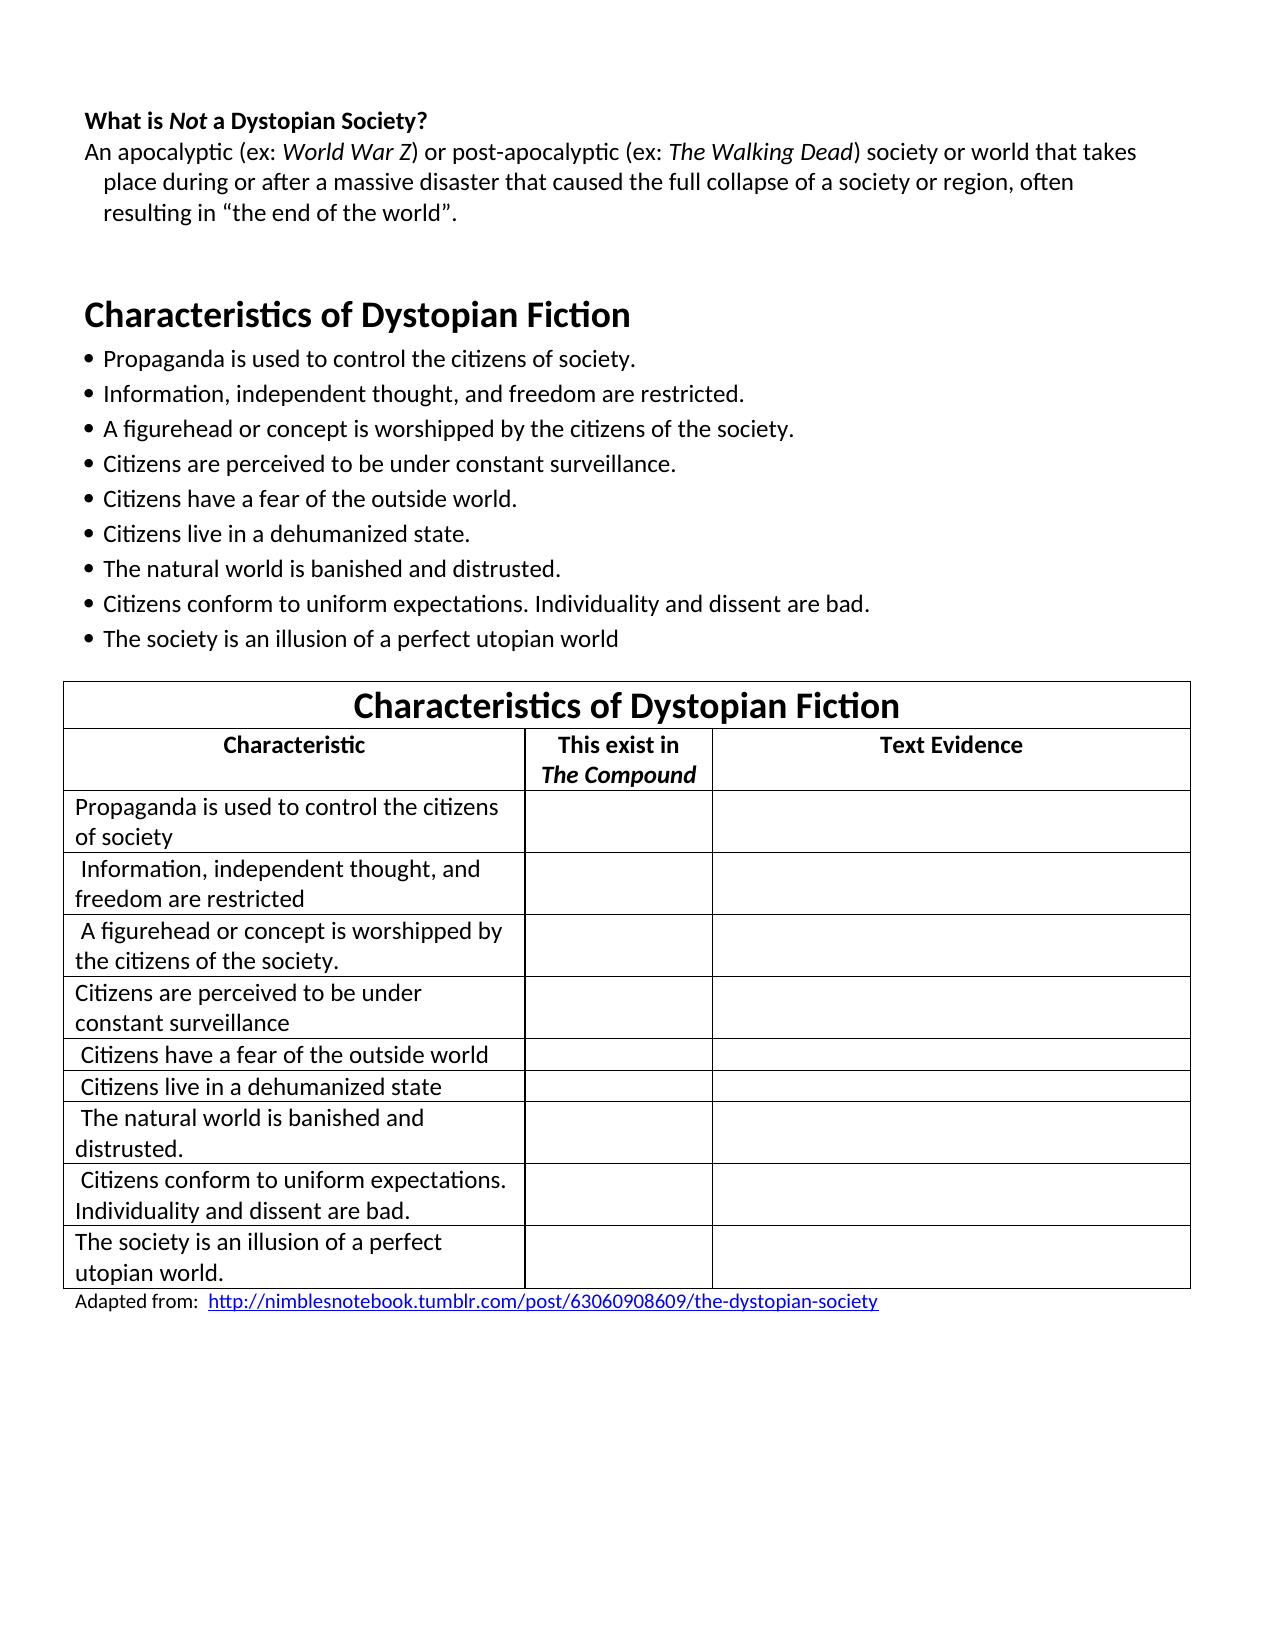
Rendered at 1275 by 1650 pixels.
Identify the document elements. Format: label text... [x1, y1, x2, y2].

table_cell [526, 977, 712, 1038]
table_cell A figurehead or concept is worshipped by the citizens of the society. [64, 915, 524, 976]
table_cell [526, 1071, 712, 1101]
list The natural world is banished and distrusted. [84, 553, 1200, 583]
list Propaganda is used to control the citizens of society. [84, 343, 1200, 373]
table_cell [713, 977, 1190, 1038]
table_cell Text Evidence [713, 729, 1190, 790]
table_cell Citizens have a fear of the outside world [64, 1039, 524, 1070]
table_cell [713, 1071, 1190, 1101]
table_cell Information, independent thought, and freedom are restricted [64, 853, 524, 914]
table_cell [713, 1164, 1190, 1225]
table_cell Citizens conform to uniform expectations. Individuality and dissent are bad. [64, 1164, 524, 1225]
table_cell [526, 853, 712, 914]
text Adapted from: http://nimblesnotebook.tumblr.com/post/63060908609/the-dystopian-society [75, 1288, 1200, 1314]
list Citizens have a fear of the outside world. [84, 483, 1200, 513]
table_cell [526, 1039, 712, 1070]
table_cell [526, 791, 712, 852]
table_cell Citizens live in a dehumanized state [64, 1071, 524, 1101]
list A figurehead or concept is worshipped by the citizens of the society. [84, 413, 1200, 443]
table_cell [526, 1164, 712, 1225]
table_cell [526, 915, 712, 976]
table_cell [713, 915, 1190, 976]
table_cell [526, 1226, 712, 1287]
table_cell Characteristic [64, 729, 524, 790]
table_cell This exist in The Compound [526, 729, 712, 790]
table_cell Citizens are perceived to be under constant surveillance [64, 977, 524, 1038]
text An apocalyptic (ex: World War Z) or post-apocalyptic (ex: The Walking Dead) society or world that takes place during or after a massive disaster that caused the full collapse of a society or region, often resulting in “the end of the world”. [84, 136, 1150, 228]
list Citizens live in a dehumanized state. [84, 518, 1200, 548]
table_cell [713, 853, 1190, 914]
list The society is an illusion of a perfect utopian world [84, 623, 1200, 653]
table_cell The natural world is banished and distrusted. [64, 1102, 524, 1163]
text Characteristics of Dystopian Fiction [84, 291, 1150, 337]
table_cell Propaganda is used to control the citizens of society [64, 791, 524, 852]
table_cell [526, 1102, 712, 1163]
table_cell The society is an illusion of a perfect utopian world. [64, 1226, 524, 1287]
table_header Characteristics of Dystopian Fiction [64, 682, 1190, 728]
list Information, independent thought, and freedom are restricted. [84, 378, 1200, 408]
table_cell [713, 1226, 1190, 1287]
list Citizens are perceived to be under constant surveillance. [84, 448, 1200, 478]
table_cell [713, 791, 1190, 852]
text What is Not a Dystopian Society? [84, 106, 1200, 136]
list Citizens conform to uniform expectations. Individuality and dissent are bad. [84, 588, 1200, 618]
table_cell [713, 1102, 1190, 1163]
table_cell [713, 1039, 1190, 1070]
